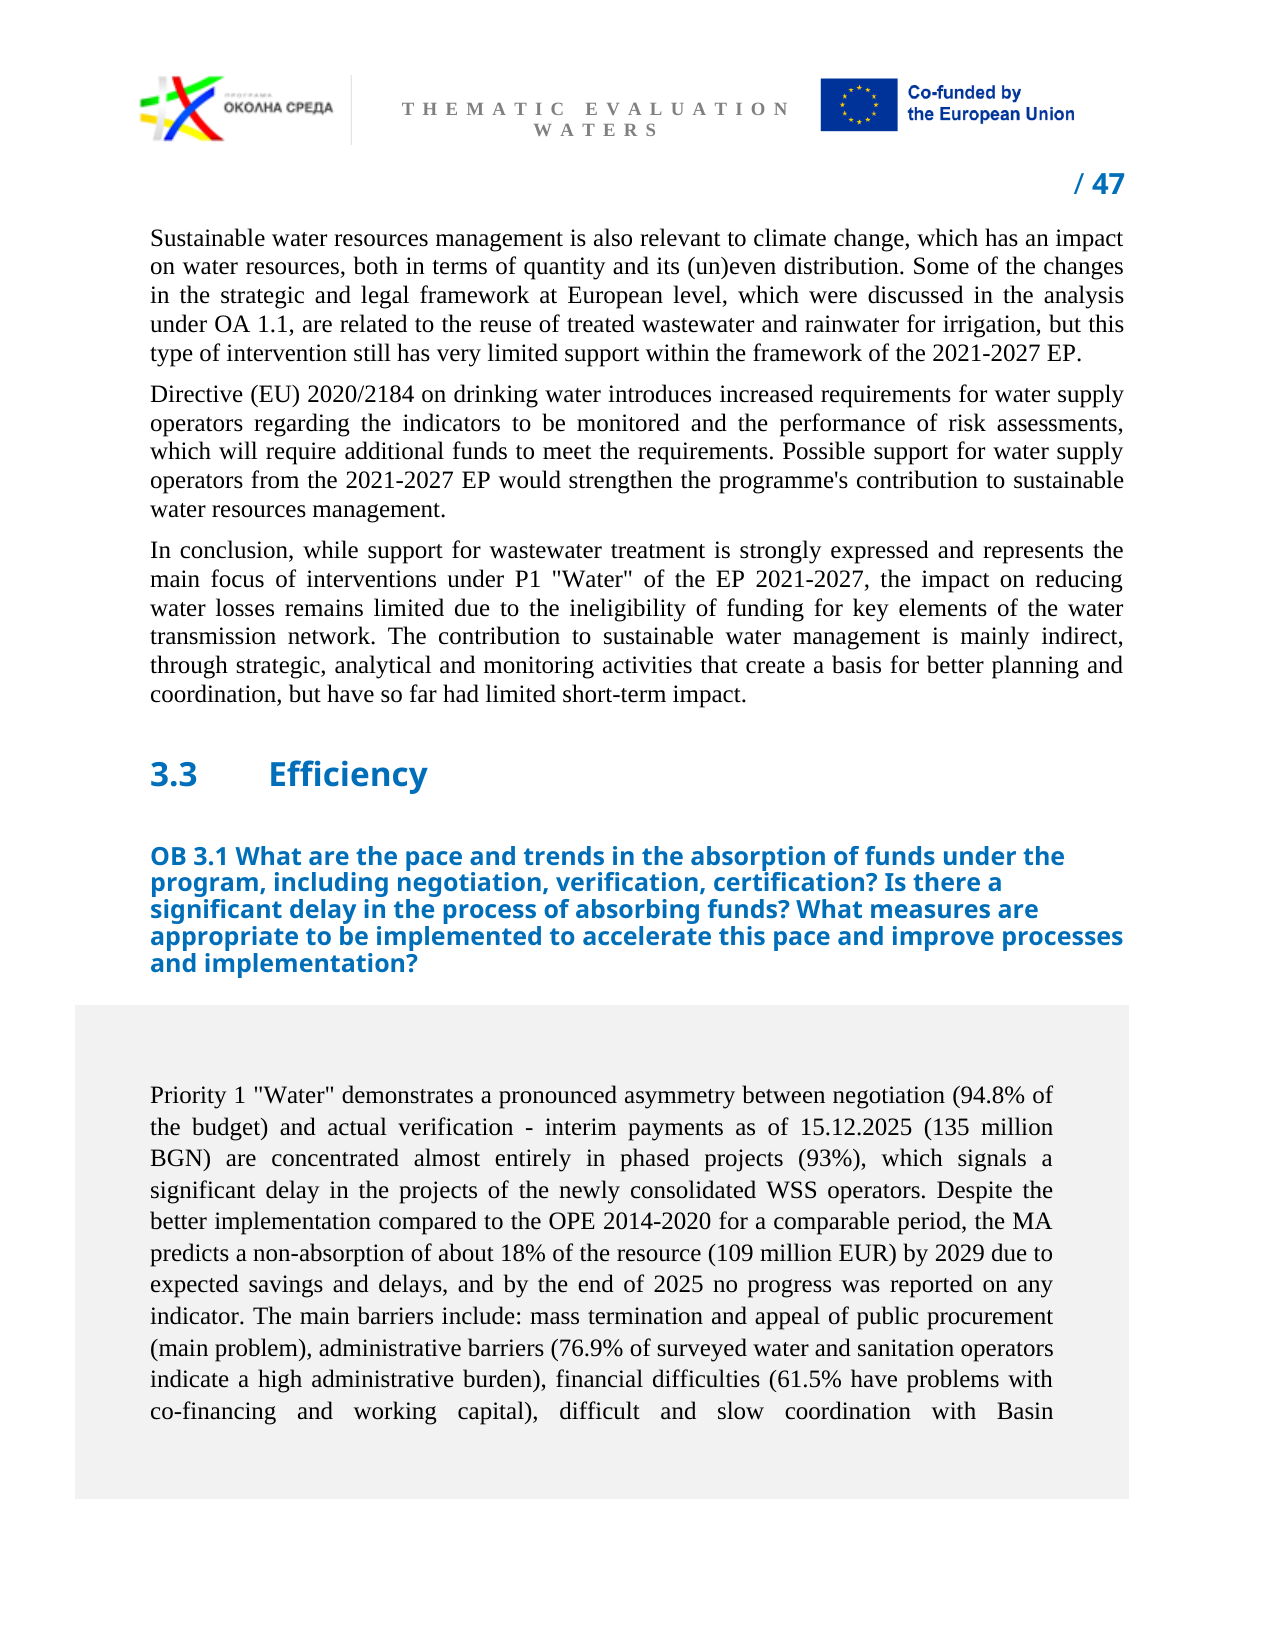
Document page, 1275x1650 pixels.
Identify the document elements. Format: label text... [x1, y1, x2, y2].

text Directive (EU) 2020/2184 on drinking water introduces increased requirements for water supply operators regarding the indicators to be monitored and the performance of risk assessments, which will require additional funds to meet the requirements. Possible support for water supply operators from the 2021-2027 EP would strengthen the programme's contribution to sustainable water resources management. [150, 379, 1125, 523]
picture [817, 75, 1077, 135]
text In conclusion, while support for wastewater treatment is strongly expressed and represents the main focus of interventions under P1 "Water" of the EP 2021-2027, the impact on reducing water losses remains limited due to the ineligibility of funding for key elements of the water transmission network. The contribution to sustainable water management is mainly indirect, through strategic, analytical and monitoring activities that create a basis for better planning and coordination, but have so far had limited short-term impact. [150, 535, 1125, 708]
text Efficiency [150, 758, 1125, 794]
picture [123, 75, 353, 145]
list OB 3.1 What are the pace and trends in the absorption of funds under the program, including negotiation, verification, certification? Is there a significant delay in the process of absorbing funds? What measures are appropriate to be implemented to accelerate this pace and improve processes and implementation? [150, 844, 1125, 980]
text Sustainable water resources management is also relevant to climate change, which has an impact on water resources, both in terms of quantity and its (un)even distribution. Some of the changes in the strategic and legal framework at European level, which were discussed in the analysis under OA 1.1, are related to the reuse of treated wastewater and rainwater for irrigation, but this type of intervention still has very limited support within the framework of the 2021-2027 EP. [150, 223, 1125, 366]
